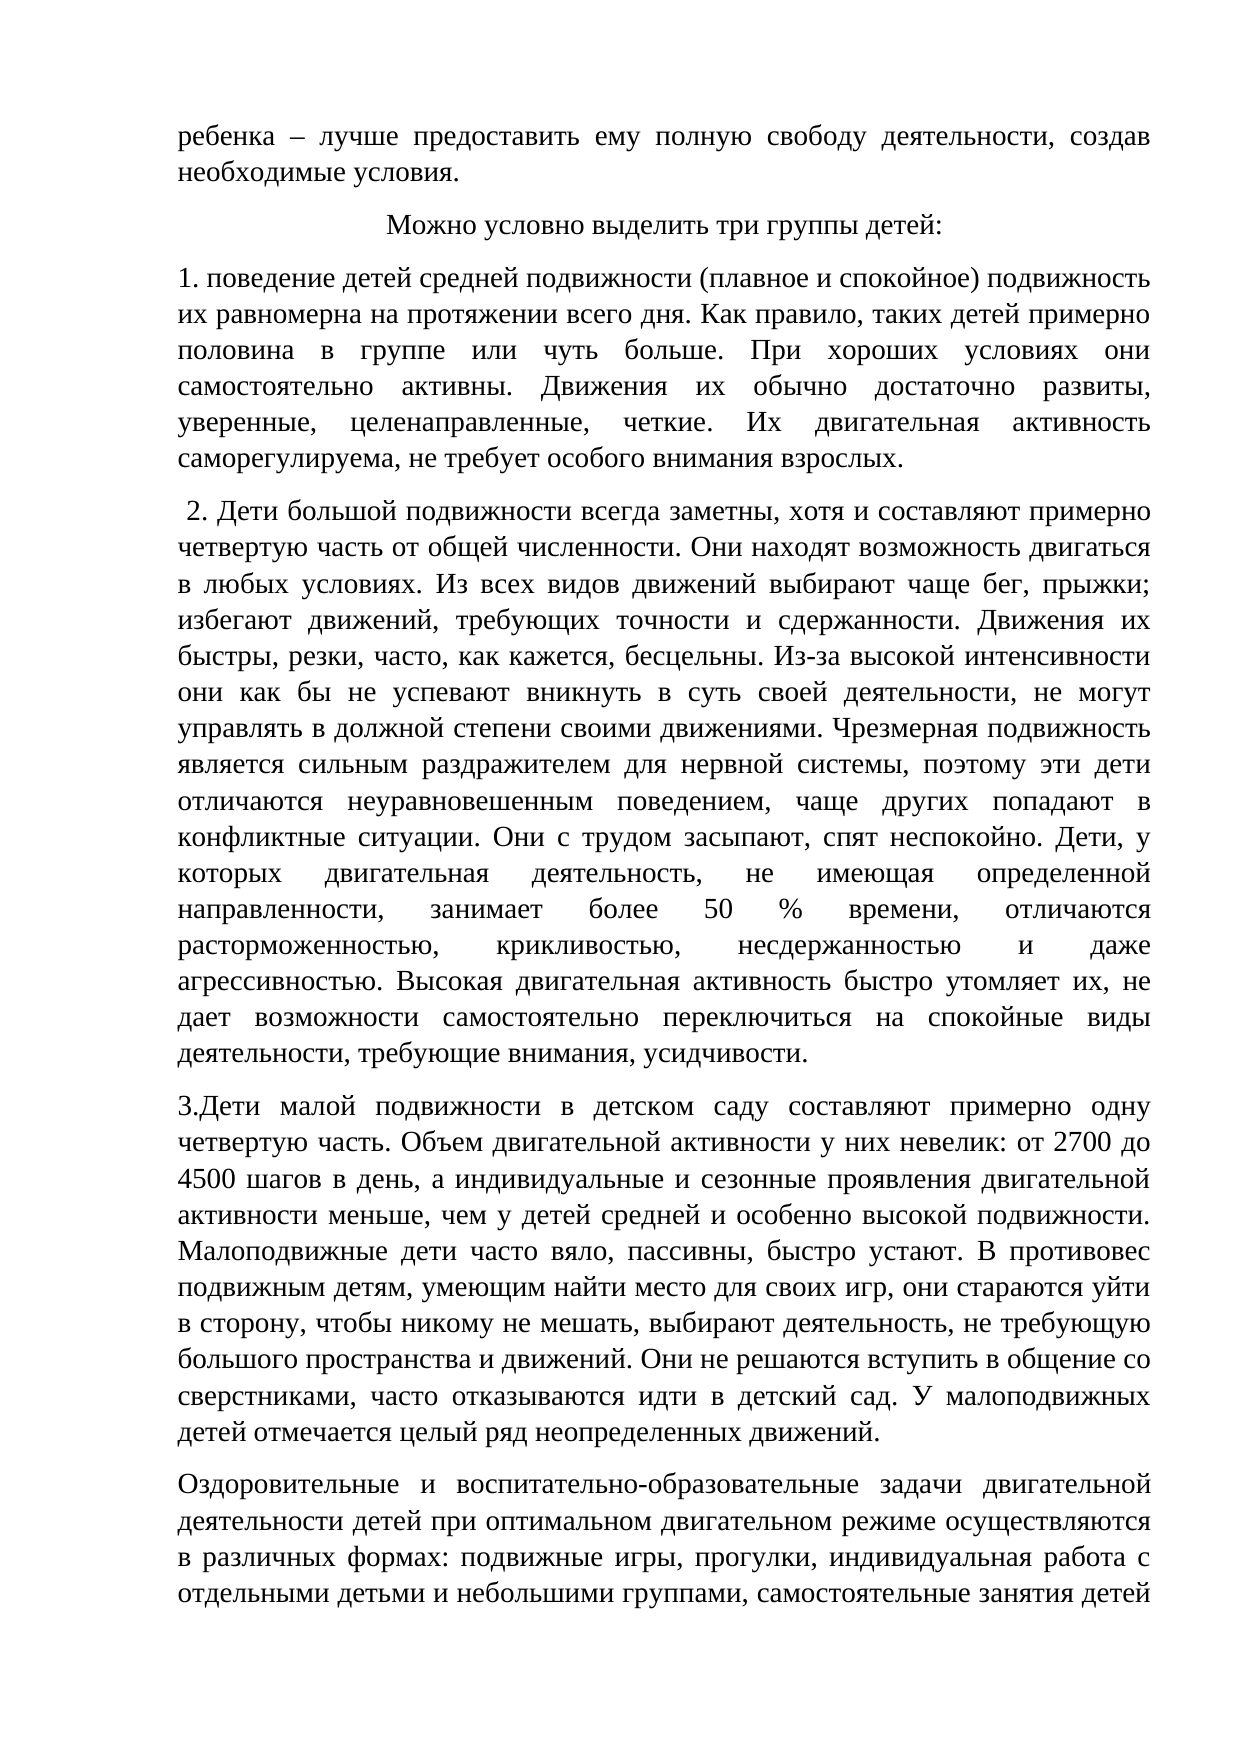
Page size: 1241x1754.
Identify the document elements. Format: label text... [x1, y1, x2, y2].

text 1. поведение детей средней подвижности (плавное и спокойное) подвижность их равномерна на протяжении всего дня. Как правило, таких детей примерно половина в группе или чуть больше. При хороших условиях они самостоятельно активны. Движения их обычно достаточно развиты, уверенные, целенаправленные, четкие. Их двигательная активность саморегулируема, не требует особого внимания взрослых. [177, 260, 1152, 474]
text 3.Дети малой подвижности в детском саду составляют примерно одну четвертую часть. Объем двигательной активности у них невелик: от 2700 до 4500 шагов в день, а индивидуальные и сезонные проявления двигательной активности меньше, чем у детей средней и особенно высокой подвижности. Малоподвижные дети часто вяло, пассивны, быстро устают. В противовес подвижным детям, умеющим найти место для своих игр, они стараются уйти в сторону, чтобы никому не мешать, выбирают деятельность, не требующую большого пространства и движений. Они не решаются вступить в общение со сверстниками, часто отказываются идти в детский сад. У малоподвижных детей отмечается целый ряд неопределенных движений. [177, 1088, 1152, 1447]
text Можно условно выделить три группы детей: [177, 207, 1152, 241]
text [177, 118, 1152, 188]
text 2. Дети большой подвижности всегда заметны, хотя и составляют примерно четвертую часть от общей численности. Они находят возможность двигаться в любых условиях. Из всех видов движений выбирают чаще бег, прыжки; избегают движений, требующих точности и сдержанности. Движения их быстры, резки, часто, как кажется, бесцельны. Из-за высокой интенсивности они как бы не успевают вникнуть в суть своей деятельности, не могут управлять в должной степени своими движениями. Чрезмерная подвижность является сильным раздражителем для нервной системы, поэтому эти дети отличаются неуравновешенным поведением, чаще других попадают в конфликтные ситуации. Они с трудом засыпают, спят неспокойно. Дети, у которых двигательная деятельность, не имеющая определенной направленности, занимает более 50 % времени, отличаются расторможенностью, крикливостью, несдержанностью и даже агрессивностью. Высокая двигательная активность быстро утомляет их, не дает возможности самостоятельно переключиться на спокойные виды деятельности, требующие внимания, усидчивости. [177, 493, 1152, 1069]
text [177, 1467, 1152, 1608]
